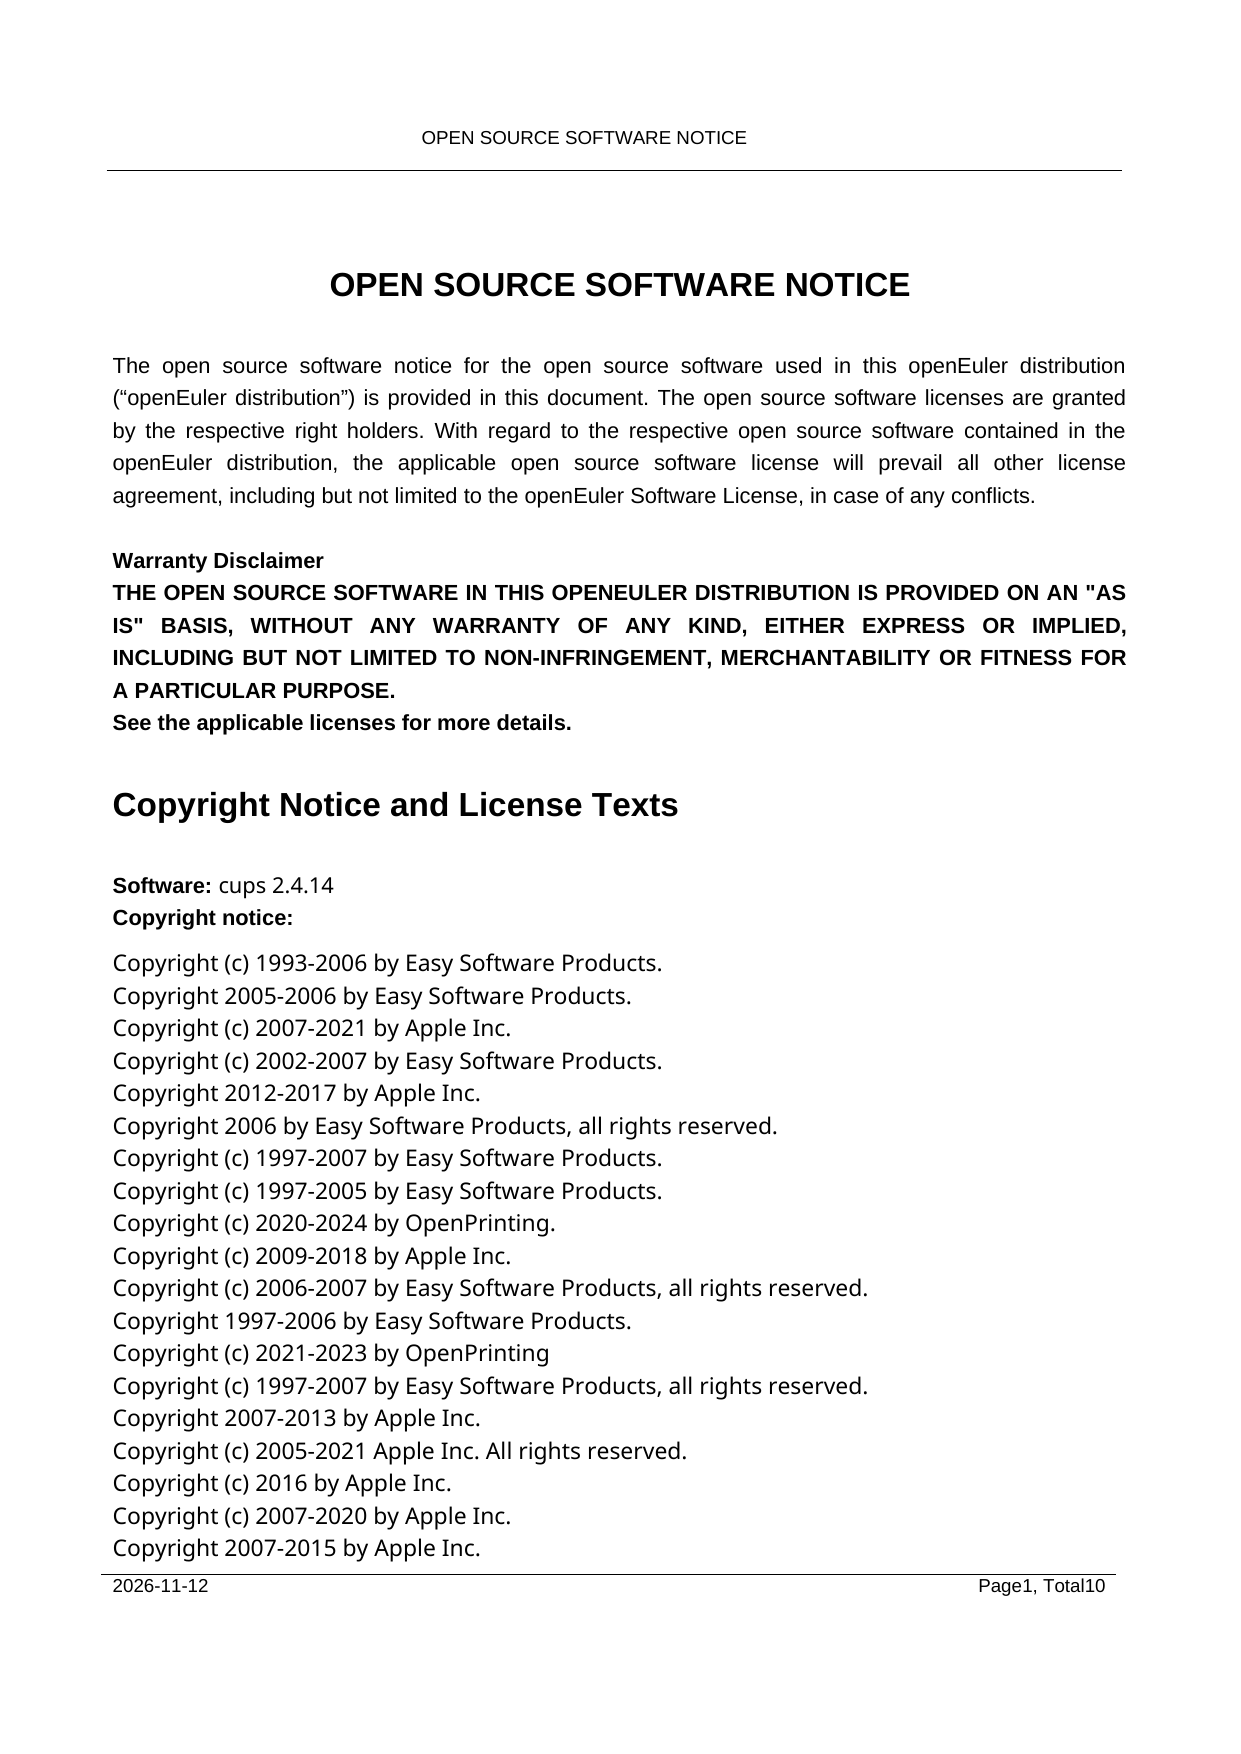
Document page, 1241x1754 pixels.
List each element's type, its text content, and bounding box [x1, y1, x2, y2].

text OPEN SOURCE SOFTWARE NOTICE [112, 251, 1128, 316]
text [112, 947, 1128, 1564]
title Software: cups 2.4.14 [112, 869, 1128, 901]
text Copyright notice: [112, 901, 1128, 934]
text The open source software notice for the open source software used in this openEuler distribution (“openEuler distribution”) is provided in this document. The open source software licenses are granted by the respective right holders. With regard to the respective open source software contained in the openEuler distribution, the applicable open source software license will prevail all other license agreement, including but not limited to the openEuler Software License, in case of any conflicts. [112, 349, 1128, 511]
text Copyright Notice and License Texts [112, 771, 1128, 836]
text Warranty Disclaimer [112, 544, 1128, 576]
text THE OPEN SOURCE SOFTWARE IN THIS OPENEULER DISTRIBUTION IS PROVIDED ON AN "AS IS" BASIS, WITHOUT ANY WARRANTY OF ANY KIND, EITHER EXPRESS OR IMPLIED, INCLUDING BUT NOT LIMITED TO NON-INFRINGEMENT, MERCHANTABILITY OR FITNESS FOR A PARTICULAR PURPOSE. See the applicable licenses for more details. [112, 576, 1128, 739]
